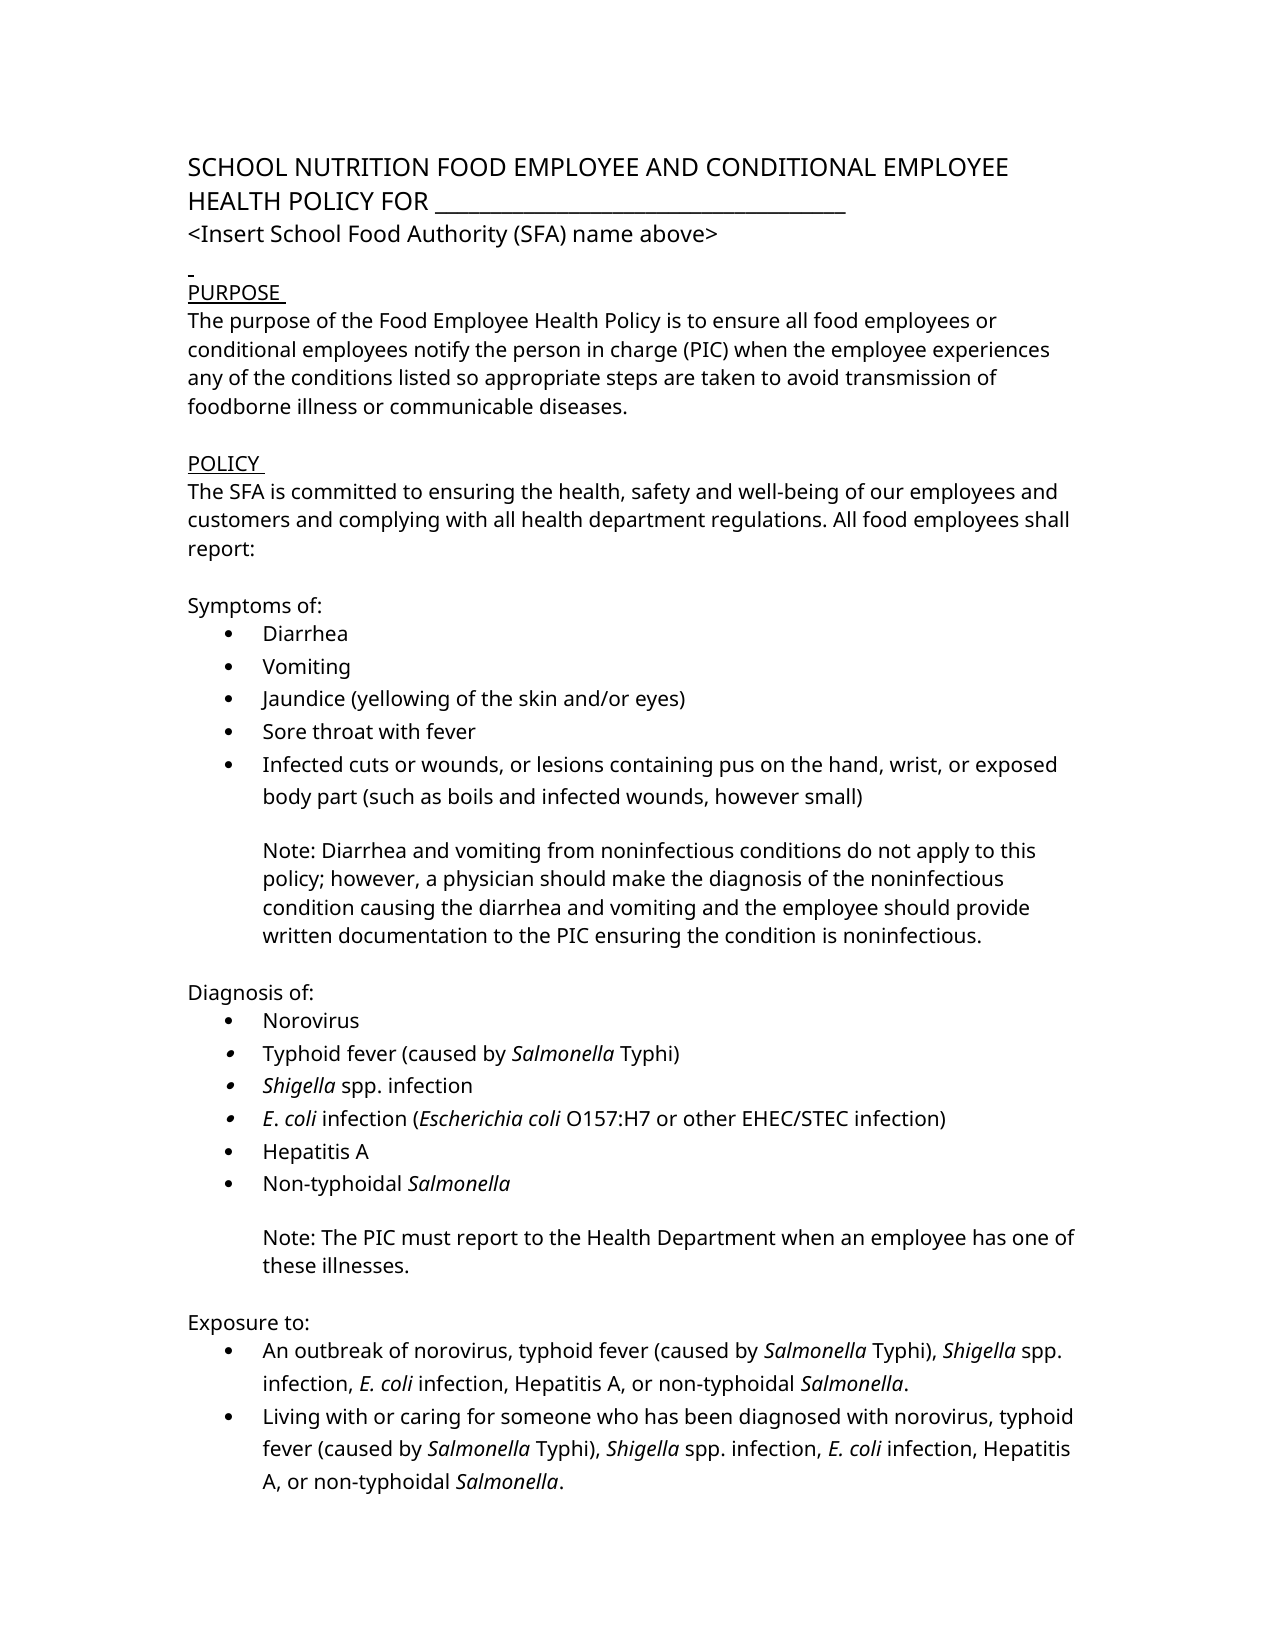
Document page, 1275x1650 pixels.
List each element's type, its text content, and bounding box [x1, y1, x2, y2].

list Diarrhea [225, 619, 1087, 648]
list Norovirus [225, 1006, 1087, 1035]
list Living with or caring for someone who has been diagnosed with norovirus, typhoid fever (caused by Salmonella Typhi), Shigella spp. infection, E. coli infection, Hepatitis A, or non-typhoidal Salmonella. [225, 1402, 1087, 1496]
text <Insert School Food Authority (SFA) name above> [187, 218, 1087, 249]
list Non-typhoidal Salmonella [225, 1169, 1087, 1198]
list E. coli infection (Escherichia coli O157:H7 or other EHEC/STEC infection) [225, 1104, 1087, 1133]
list Jaundice (yellowing of the skin and/or eyes) [225, 684, 1087, 713]
text PURPOSE [187, 278, 1087, 307]
list Sore throat with fever [225, 717, 1087, 746]
text Note: Diarrhea and vomiting from noninfectious conditions do not apply to this policy; however, a physician should make the diagnosis of the noninfectious condition causing the diarrhea and vomiting and the employee should provide written documentation to the PIC ensuring the condition is noninfectious. [262, 836, 1087, 949]
text The SFA is committed to ensuring the health, safety and well-being of our employees and customers and complying with all health department regulations. All food employees shall report: [187, 477, 1087, 562]
list Shigella spp. infection [225, 1072, 1087, 1100]
list An outbreak of norovirus, typhoid fever (caused by Salmonella Typhi), Shigella spp. infection, E. coli infection, Hepatitis A, or non-typhoidal Salmonella. [225, 1337, 1087, 1398]
text Exposure to: [187, 1308, 1087, 1337]
list Infected cuts or wounds, or lesions containing pus on the hand, wrist, or exposed body part (such as boils and infected wounds, however small) [225, 750, 1087, 811]
list Hepatitis A [225, 1137, 1087, 1165]
text POLICY [187, 449, 1087, 477]
text Note: The PIC must report to the Health Department when an employee has one of these illnesses. [262, 1223, 1087, 1280]
list Typhoid fever (caused by Salmonella Typhi) [225, 1039, 1087, 1067]
text SCHOOL NUTRITION FOOD EMPLOYEE AND CONDITIONAL EMPLOYEE HEALTH POLICY FOR _____________________________________ [187, 150, 1087, 218]
text The purpose of the Food Employee Health Policy is to ensure all food employees or conditional employees notify the person in charge (PIC) when the employee experiences any of the conditions listed so appropriate steps are taken to avoid transmission of foodborne illness or communicable diseases. [187, 307, 1087, 420]
text Diagnosis of: [187, 978, 1087, 1006]
list Vomiting [225, 652, 1087, 680]
text Symptoms of: [187, 591, 1087, 619]
